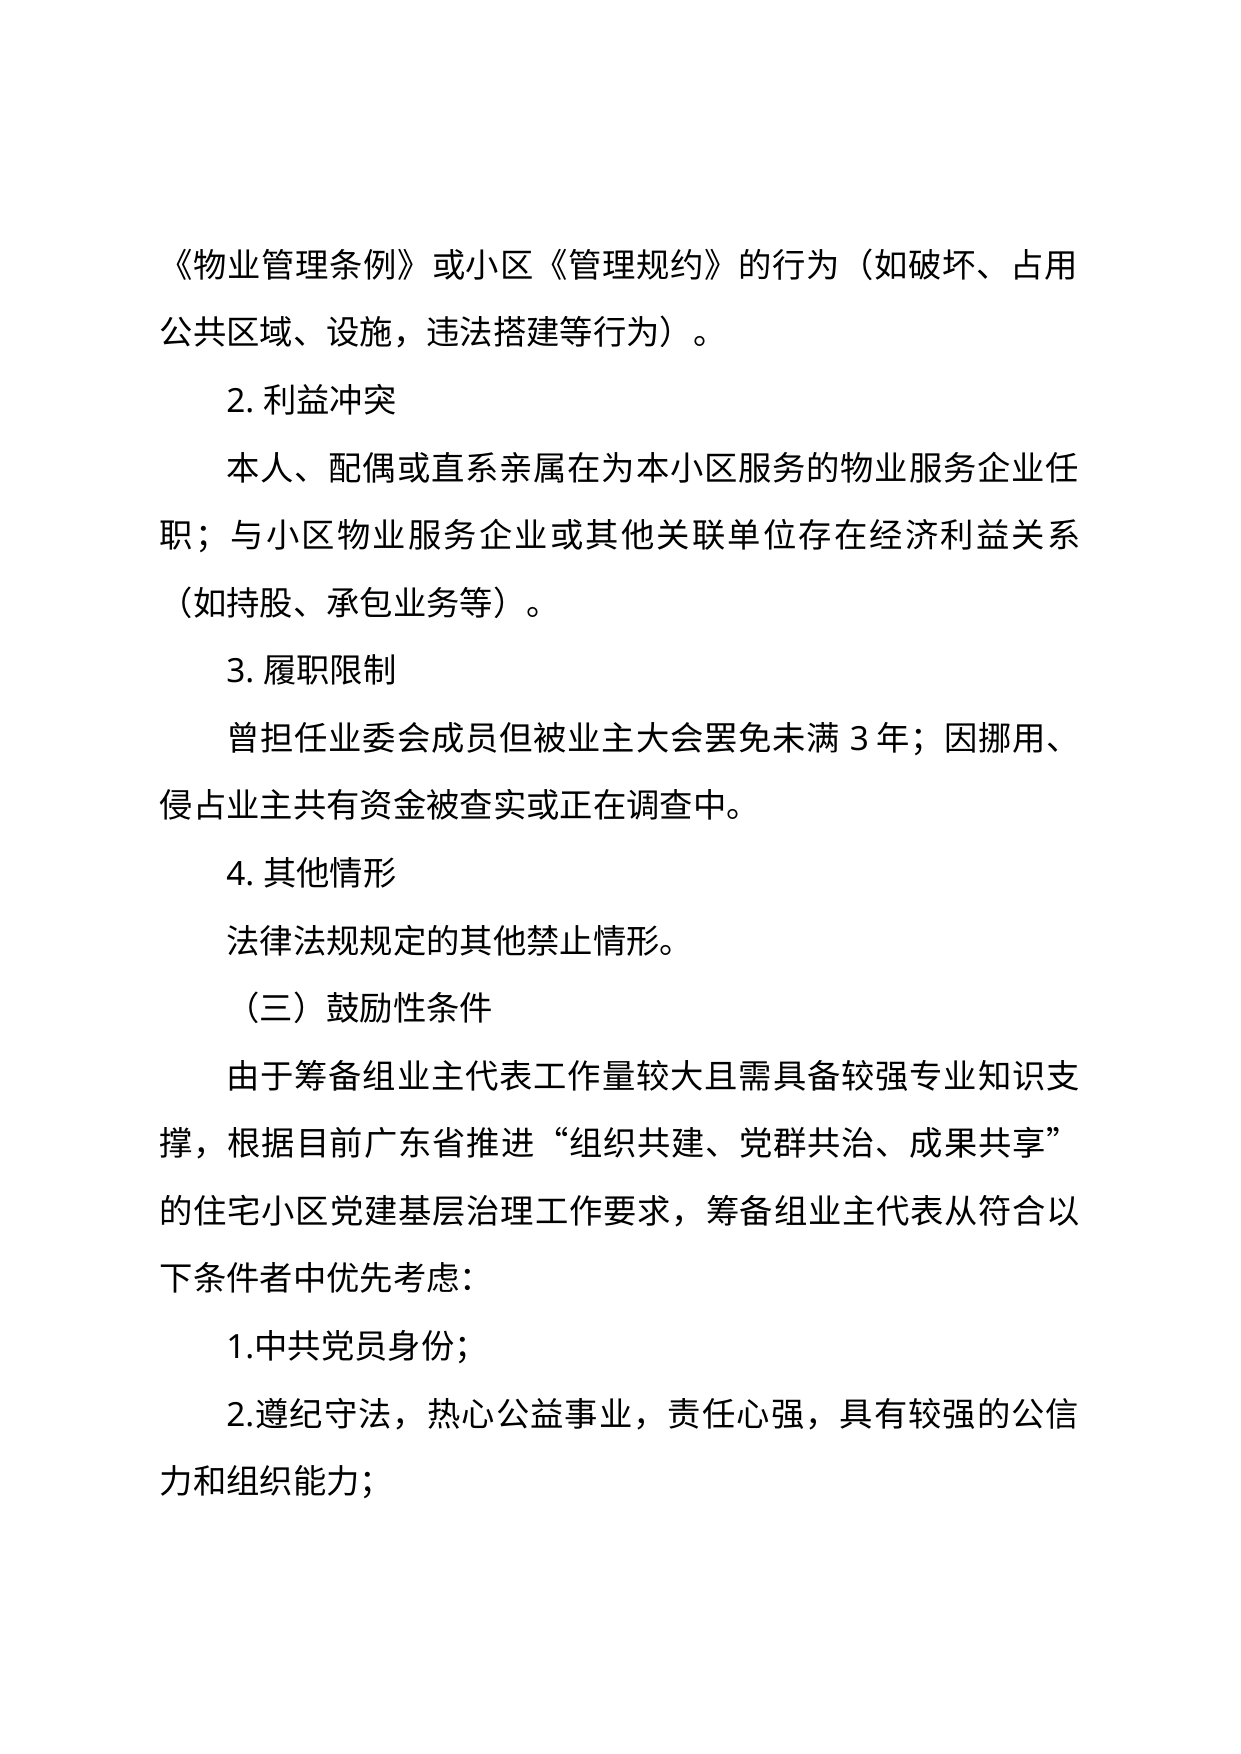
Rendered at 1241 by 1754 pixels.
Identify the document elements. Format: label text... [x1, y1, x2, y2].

text 曾担任业委会成员但被业主大会罢免未满3年；因挪用、侵占业主共有资金被查实或正在调查中。 [159, 712, 1081, 827]
text 法律法规规定的其他禁止情形。 [159, 914, 1081, 963]
text 2. 利益冲突 [159, 373, 1081, 422]
list 鼓励性条件 [159, 982, 1081, 1030]
list 由于筹备组业主代表工作量较大且需具备较强专业知识支撑，根据目前广东省推进“组织共建、党群共治、成果共享”的住宅小区党建基层治理工作要求，筹备组业主代表从符合以下条件者中优先考虑： [159, 1049, 1081, 1300]
text 3. 履职限制 [159, 644, 1081, 692]
text 1.中共党员身份； [159, 1319, 1081, 1368]
text 2.遵纪守法，热心公益事业，责任心强，具有较强的公信力和组织能力； [159, 1387, 1081, 1503]
text 4. 其他情形 [159, 847, 1081, 895]
text 本人、配偶或直系亲属在为本小区服务的物业服务企业任职；与小区物业服务企业或其他关联单位存在经济利益关系（如持股、承包业务等）。 [159, 441, 1081, 624]
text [159, 238, 1081, 354]
